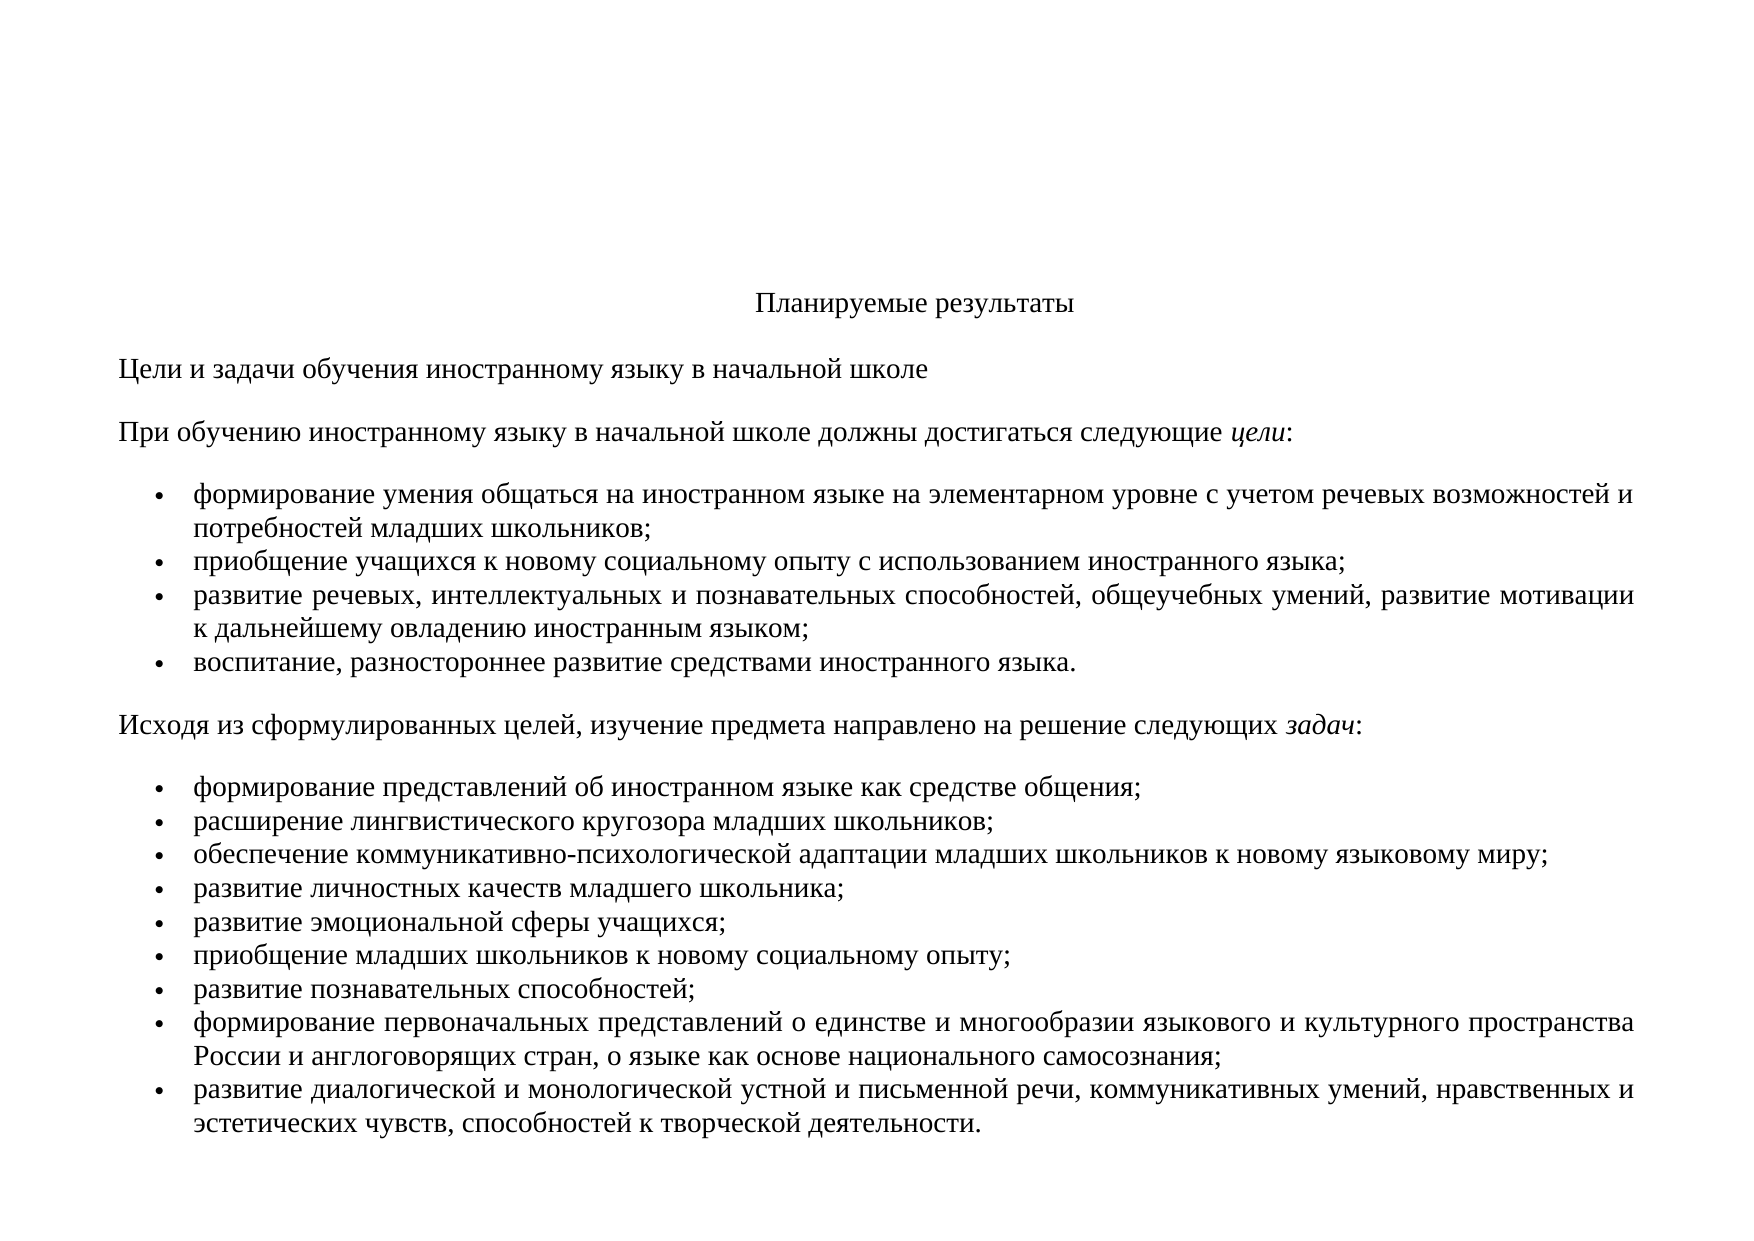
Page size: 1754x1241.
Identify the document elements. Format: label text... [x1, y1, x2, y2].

list развитие личностных качеств младшего школьника; [156, 870, 1636, 904]
list развитие речевых, интеллектуальных и познавательных способностей, общеучебных умений, развитие мотивации к дальнейшему овладению иностранным языком; [156, 577, 1636, 644]
list Планируемые результаты [193, 286, 1636, 319]
list развитие диалогической и монологической устной и письменной речи, коммуникативных умений, нравственных и эстетических чувств, способностей к творческой деятельности. [156, 1071, 1636, 1138]
list развитие познавательных способностей; [156, 971, 1636, 1004]
list формирование первоначальных представлений о единстве и многообразии языкового и культурного пространства России и англоговорящих стран, о языке как основе национального самосознания; [156, 1004, 1636, 1071]
list формирование представлений об иностранном языке как средстве общения; [156, 769, 1636, 803]
list развитие эмоциональной сферы учащихся; [156, 904, 1636, 937]
list приобщение младших школьников к новому социальному опыту; [156, 937, 1636, 971]
list приобщение учащихся к новому социальному опыту с использованием иностранного языка; [156, 543, 1636, 577]
list обеспечение коммуникативно-психологической адаптации младших школьников к новому языковому миру; [156, 837, 1636, 870]
text При обучению иностранному языку в начальной школе должны достигаться следующие цели: [118, 414, 1636, 447]
text Исходя из сформулированных целей, изучение предмета направлено на решение следующих задач: [118, 707, 1636, 740]
list воспитание, разностороннее развитие средствами иностранного языка. [156, 644, 1636, 678]
list формирование умения общаться на иностранном языке на элементарном уровне с учетом речевых возможностей и потребностей младших школьников; [156, 476, 1636, 543]
list расширение лингвистического кругозора младших школьников; [156, 803, 1636, 837]
text Цели и задачи обучения иностранному языку в начальной школе [118, 351, 1636, 384]
